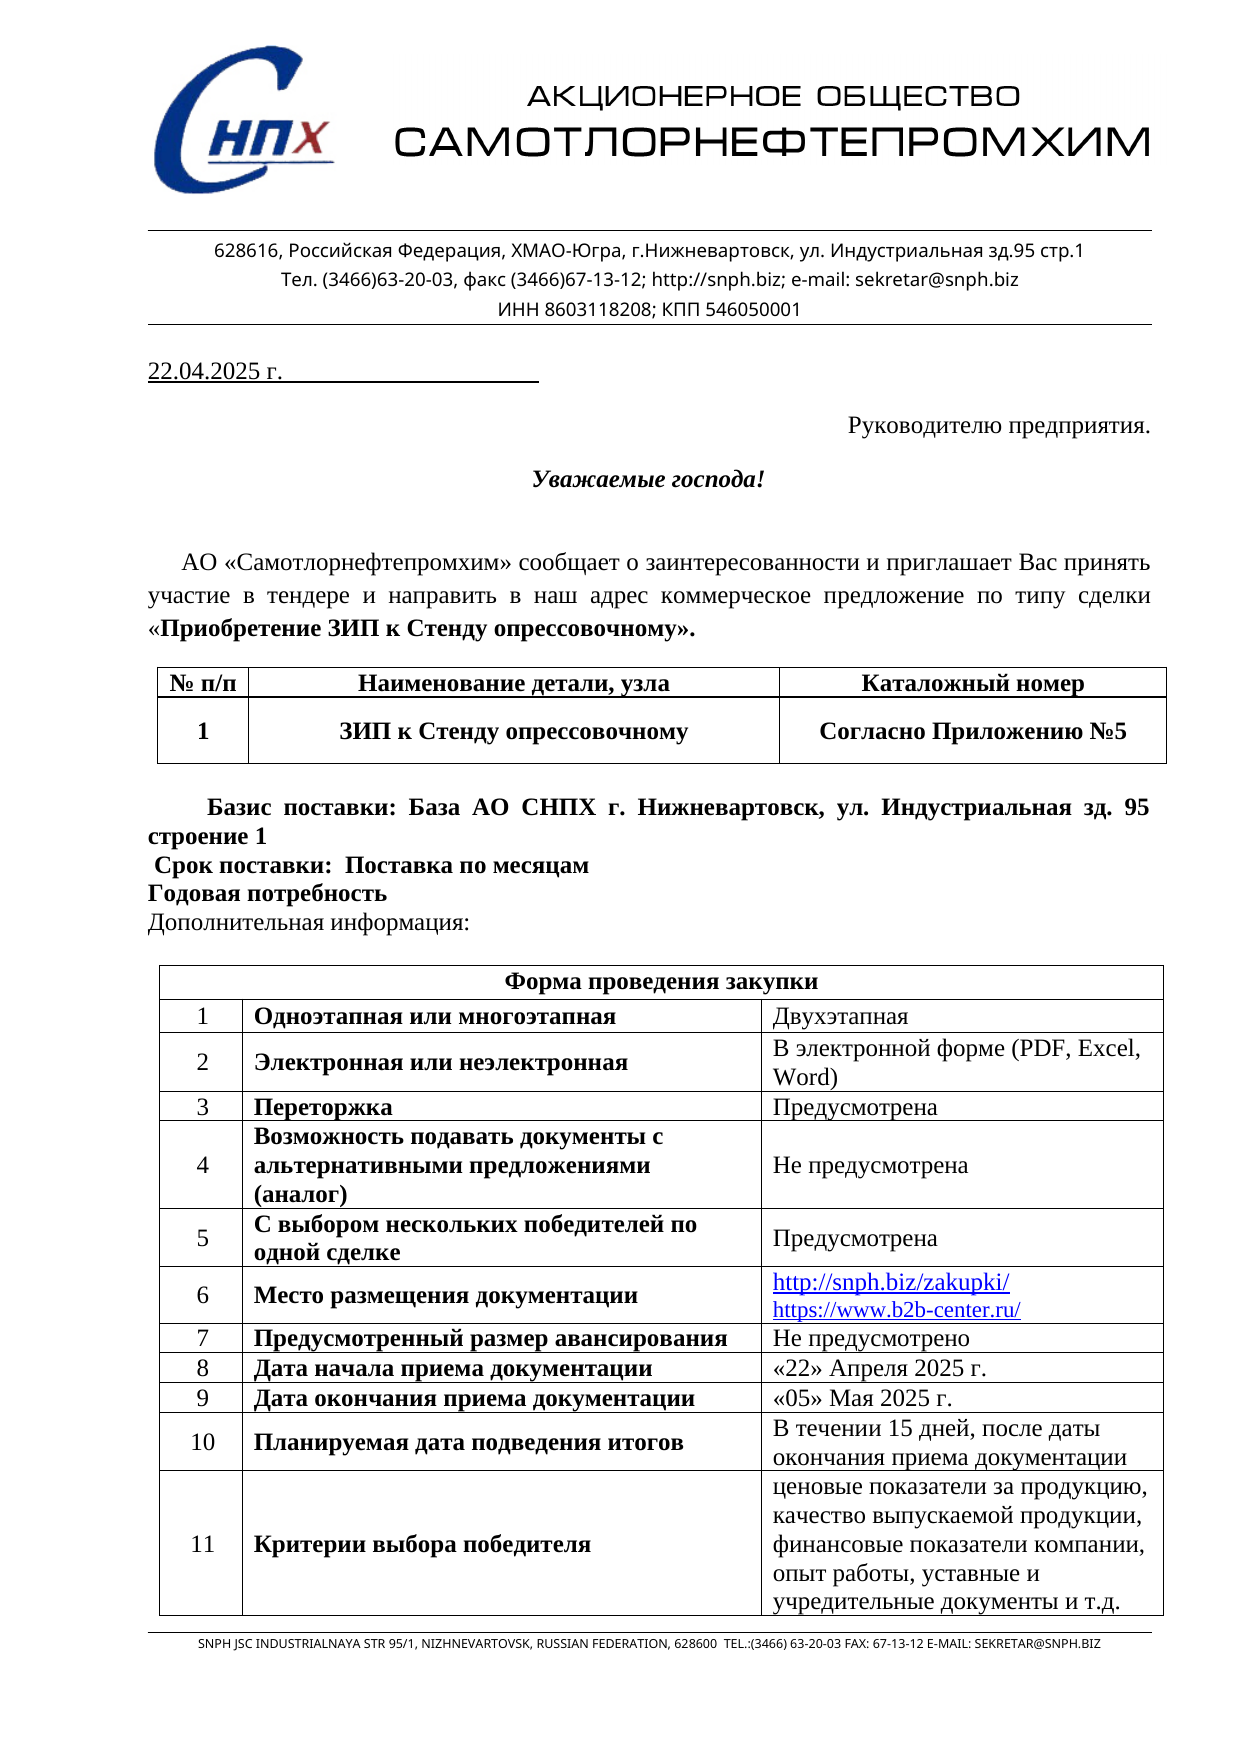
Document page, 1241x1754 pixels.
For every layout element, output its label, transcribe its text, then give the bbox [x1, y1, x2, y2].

text Уважаемые господа! [148, 464, 1152, 493]
table_cell «22» Апреля 2025 г. [762, 1353, 1163, 1382]
table_cell 1 [160, 1000, 242, 1032]
text Руководителю предприятия. [148, 410, 1152, 439]
text Срок поставки: Поставка по месяцам [148, 850, 1152, 878]
table_cell Предусмотрена [762, 1092, 1163, 1120]
table_cell 6 [160, 1267, 242, 1322]
table_cell Дата окончания приема документации [243, 1383, 761, 1412]
table_cell Критерии выбора победителя [243, 1471, 761, 1615]
table_cell С выбором нескольких победителей по одной сделке [243, 1209, 761, 1266]
table_cell Одноэтапная или многоэтапная [243, 1000, 761, 1032]
table_cell 7 [160, 1324, 242, 1352]
table_cell 8 [160, 1353, 242, 1382]
table_cell ЗИП к Стенду опрессовочному [249, 698, 779, 763]
table_cell 4 [160, 1121, 242, 1208]
text 22.04.2025 г. [148, 356, 1152, 385]
table_cell Возможность подавать документы с альтернативными предложениями (аналог) [243, 1121, 761, 1208]
table_cell Согласно Приложению №5 [780, 698, 1166, 763]
table_cell Место размещения документации [243, 1267, 761, 1322]
table_cell Не предусмотрено [762, 1324, 1163, 1352]
table_cell http://snph.biz/zakupki/ https://www.b2b-center.ru/ [762, 1267, 1163, 1322]
table_cell Электронная или неэлектронная [243, 1033, 761, 1091]
table_cell Планируемая дата подведения итогов [243, 1413, 761, 1470]
table_header № п/п [158, 668, 248, 696]
table_header Каталожный номер [780, 668, 1166, 696]
table_cell В течении 15 дней, после даты окончания приема документации [762, 1413, 1163, 1470]
table_cell 10 [160, 1413, 242, 1470]
table_cell 1 [158, 698, 248, 763]
table_cell 9 [160, 1383, 242, 1412]
text Годовая потребность [148, 878, 1152, 907]
table_cell 5 [160, 1209, 242, 1266]
table_cell Дата начала приема документации [243, 1353, 761, 1382]
picture [387, 54, 1167, 165]
picture [152, 45, 337, 196]
text Базис поставки: База АО СНПХ г. Нижневартовск, ул. Индустриальная зд. 95 строение 1 [148, 792, 1152, 850]
table_cell Предусмотренный размер авансирования [243, 1324, 761, 1352]
table_cell ценовые показатели за продукцию, качество выпускаемой продукции, финансовые показатели компании, опыт работы, уставные и учредительные документы и т.д. [762, 1471, 1163, 1615]
table_header Форма проведения закупки [160, 966, 1163, 998]
table_cell Предусмотрена [762, 1209, 1163, 1266]
table_cell Не предусмотрена [762, 1121, 1163, 1208]
table_cell 2 [160, 1033, 242, 1091]
table_cell В электронной форме (PDF, Excel, Word) [762, 1033, 1163, 1091]
text АО «Самотлорнефтепромхим» сообщает о заинтересованности и приглашает Вас принять участие в тендере и направить в наш адрес коммерческое предложение по типу сделки «Приобретение ЗИП к Стенду опрессовочному». [148, 547, 1152, 642]
table_cell Двухэтапная [762, 1000, 1163, 1032]
table_cell «05» Мая 2025 г. [762, 1383, 1163, 1412]
table_cell 11 [160, 1471, 242, 1615]
table_cell 3 [160, 1092, 242, 1120]
table_cell Переторжка [243, 1092, 761, 1120]
text Дополнительная информация: [148, 907, 1152, 936]
table_header Наименование детали, узла [249, 668, 779, 696]
